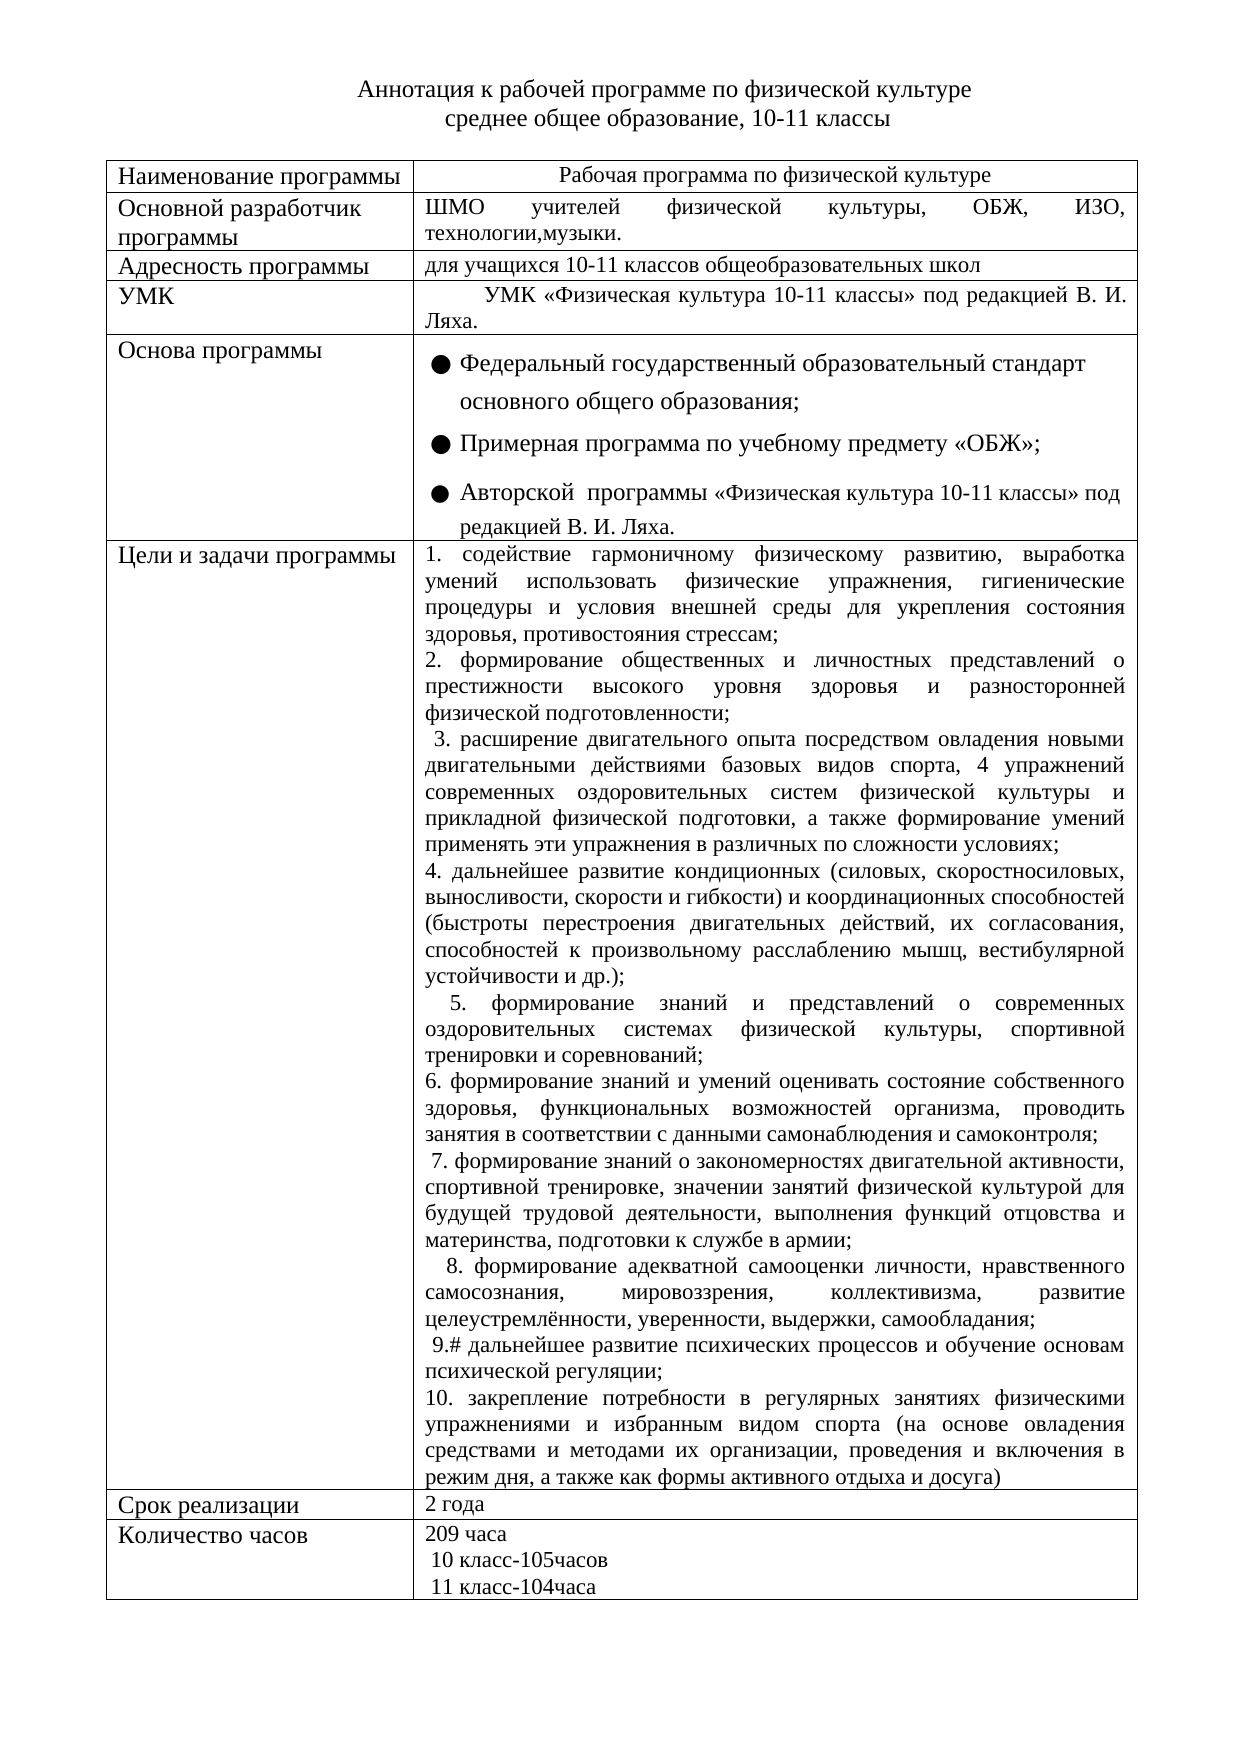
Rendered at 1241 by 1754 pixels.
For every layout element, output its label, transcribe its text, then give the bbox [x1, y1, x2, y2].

text среднее общее образование, 10-11 классы [177, 103, 1152, 131]
table_cell Срок реализации [107, 1490, 413, 1519]
table_cell Количество часов [107, 1520, 413, 1599]
table_cell УМК «Физическая культура 10-11 классы» под редакцией В. И. Ляха. [414, 281, 1137, 334]
table_cell Федеральный государственный образовательный стандарт основного общего образования; Примерная программа по учебному предмету «ОБЖ»; Авторской программы «Физическая культура 10-11 классы» под редакцией В. И. Ляха. [414, 335, 1137, 539]
table_header Наименование программы [107, 161, 413, 192]
table_cell Адресность программы [107, 251, 413, 280]
table_cell 209 часа 10 класс-105часов 11 класс-104часа [414, 1520, 1137, 1599]
table_cell Цели и задачи программы [107, 541, 413, 1489]
table_cell для учащихся 10-11 классов общеобразовательных школ [414, 251, 1137, 280]
text Аннотация к рабочей программе по физической культуре [177, 74, 1152, 103]
table_cell 1. содействие гармоничному физическому развитию, выработка умений использовать физические упражнения, гигиенические процедуры и условия внешней среды для укрепления состояния здоровья, противостояния стрессам; 2. формирование общественных и личностных представлений о престижности высокого уровня здоровья и разносторонней физической подготовленности; 3. расширение двигательного опыта посредством овладения новыми двигательными действиями базовых видов спорта, 4 упражнений современных оздоровительных систем физической культуры и прикладной физической подготовки, а также формирование умений применять эти упражнения в различных по сложности условиях; 4. дальнейшее развитие кондиционных (силовых, скоростносиловых, выносливости, скорости и гибкости) и координационных способностей (быстроты перестроения двигательных действий, их согласования, способностей к произвольному расслаблению мышц, вестибулярной устойчивости и др.); 5. формирование знаний и представлений о современных оздоровительных системах физической культуры, спортивной тренировки и соревнований; 6. формирование знаний и умений оценивать состояние собственного здоровья, функциональных возможностей организма, проводить занятия в соответствии с данными самонаблюдения и самоконтроля; 7. формирование знаний о закономерностях двигательной активности, спортивной тренировке, значении занятий физической культурой для будущей трудовой деятельности, выполнения функций отцовства и материнства, подготовки к службе в армии; 8. формирование адекватной самооценки личности, нравственного самосознания, мировоззрения, коллективизма, развитие целеустремлённости, уверенности, выдержки, самообладания; 9.# дальнейшее развитие психических процессов и обучение основам психической регуляции; 10. закрепление потребности в регулярных занятиях физическими упражнениями и избранным видом спорта (на основе овладения средствами и методами их организации, проведения и включения в режим дня, а также как формы активного отдыха и досуга) [414, 541, 1137, 1489]
table_cell УМК [107, 281, 413, 334]
table_cell Основной разработчик программы [107, 193, 413, 250]
table_header Рабочая программа по физической культуре [414, 161, 1137, 192]
table_cell Основа программы [107, 335, 413, 539]
table_cell 2 года [414, 1490, 1137, 1519]
table_cell ШМО учителей физической культуры, ОБЖ, ИЗО, технологии,музыки. [414, 193, 1137, 250]
